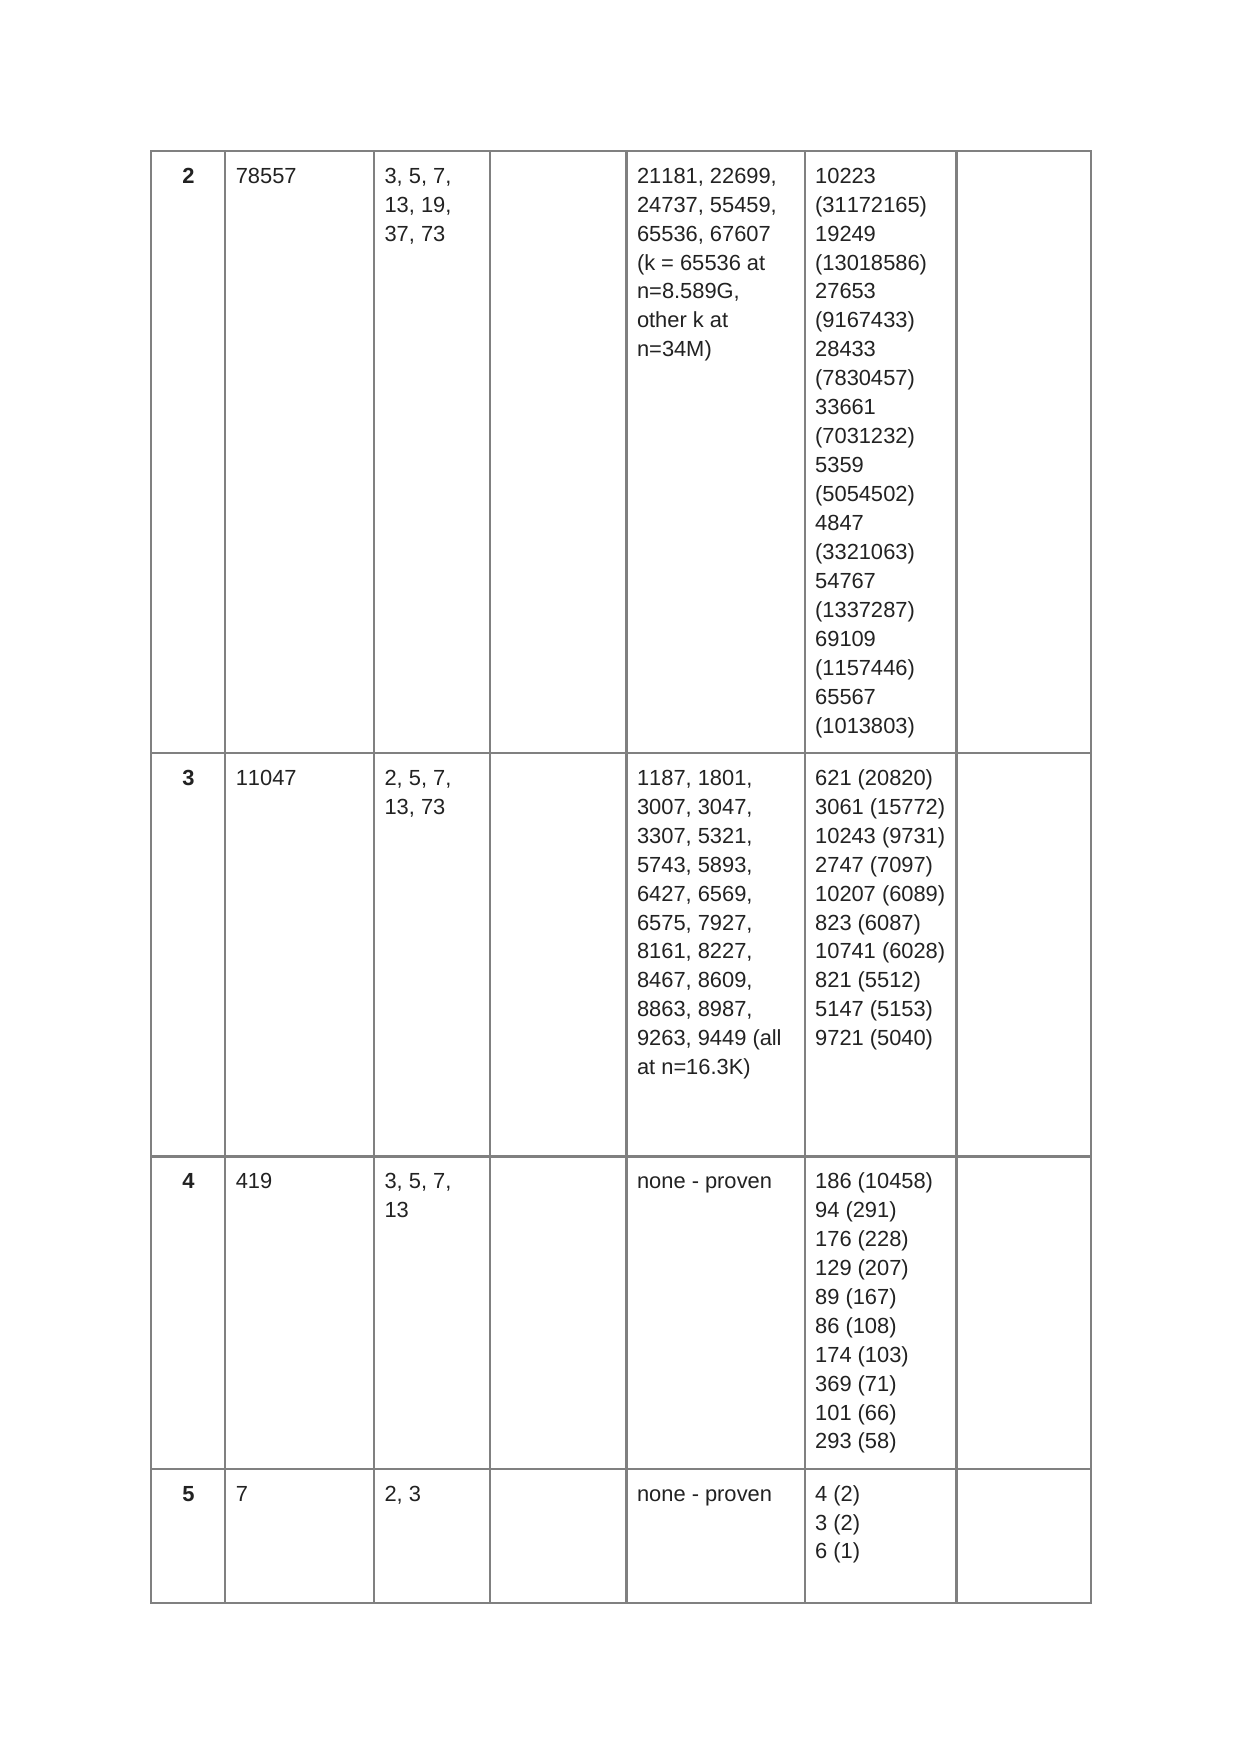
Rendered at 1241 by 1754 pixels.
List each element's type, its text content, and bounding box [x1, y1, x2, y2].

table_cell 7 [226, 1470, 373, 1602]
table_cell 78557 [226, 152, 373, 752]
table_cell 4 [152, 1158, 224, 1468]
table_cell [958, 152, 1090, 752]
table_cell [491, 754, 625, 1155]
table_cell 2 [152, 152, 224, 752]
table_cell 11047 [226, 754, 373, 1155]
table_cell 10223 (31172165) 19249 (13018586) 27653 (9167433) 28433 (7830457) 33661 (7031232) 5359 (5054502) 4847 (3321063) 54767 (1337287) 69109 (1157446) 65567 (1013803) [806, 152, 955, 752]
table_cell [958, 1158, 1090, 1468]
table_cell 5 [152, 1470, 224, 1602]
table_cell 621 (20820) 3061 (15772) 10243 (9731) 2747 (7097) 10207 (6089) 823 (6087) 10741 (6028) 821 (5512) 5147 (5153) 9721 (5040) [806, 754, 955, 1155]
table_cell 3, 5, 7, 13 [375, 1158, 489, 1468]
table_cell [958, 754, 1090, 1155]
table_cell [958, 1470, 1090, 1602]
table_cell [491, 1158, 625, 1468]
table_cell 3, 5, 7, 13, 19, 37, 73 [375, 152, 489, 752]
table_cell 21181, 22699, 24737, 55459, 65536, 67607 (k = 65536 at n=8.589G, other k at n=34M) [628, 152, 804, 752]
table_cell 186 (10458) 94 (291) 176 (228) 129 (207) 89 (167) 86 (108) 174 (103) 369 (71) 101 (66) 293 (58) [806, 1158, 955, 1468]
table_cell [491, 1470, 625, 1602]
table_cell none - proven [628, 1470, 804, 1602]
table_cell 2, 3 [375, 1470, 489, 1602]
table_cell none - proven [628, 1158, 804, 1468]
table_cell 2, 5, 7, 13, 73 [375, 754, 489, 1155]
table_cell 1187, 1801, 3007, 3047, 3307, 5321, 5743, 5893, 6427, 6569, 6575, 7927, 8161, 8227, 8467, 8609, 8863, 8987, 9263, 9449 (all at n=16.3K) [628, 754, 804, 1155]
table_cell [491, 152, 625, 752]
table_cell 419 [226, 1158, 373, 1468]
table_cell 3 [152, 754, 224, 1155]
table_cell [806, 1470, 955, 1602]
